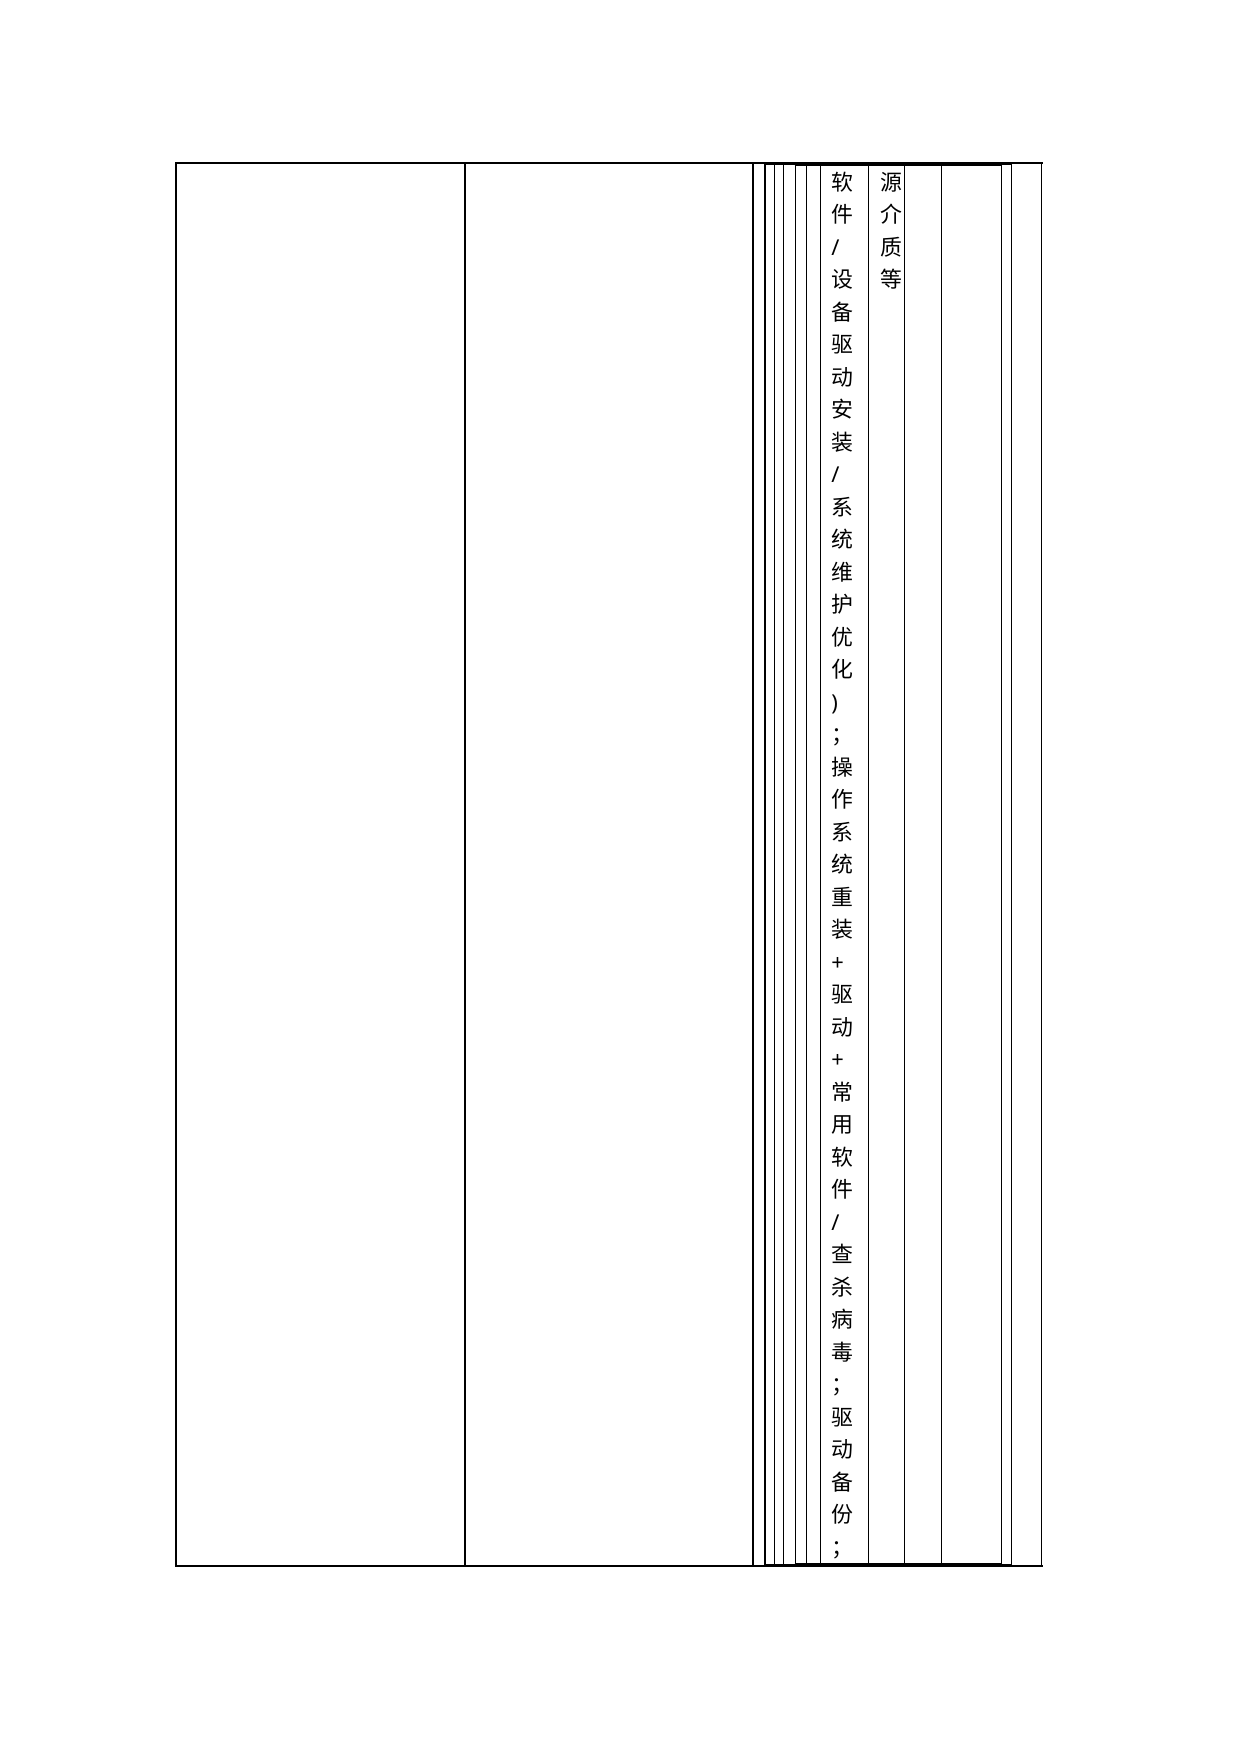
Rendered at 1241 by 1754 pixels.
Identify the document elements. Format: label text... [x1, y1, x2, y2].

table_cell [905, 166, 941, 1563]
table_cell [869, 166, 904, 1563]
table_cell [821, 166, 868, 1563]
table_cell [807, 166, 820, 1563]
table_cell [942, 166, 1001, 1563]
table_cell [784, 165, 795, 1564]
table_cell [796, 166, 806, 1563]
table_cell [775, 165, 783, 1564]
table_cell [766, 165, 774, 1564]
table_cell [1012, 164, 1041, 1565]
table_cell 1 [177, 164, 464, 1565]
table_cell [466, 164, 752, 1565]
table_cell [1002, 165, 1011, 1564]
table_cell [754, 164, 764, 1565]
